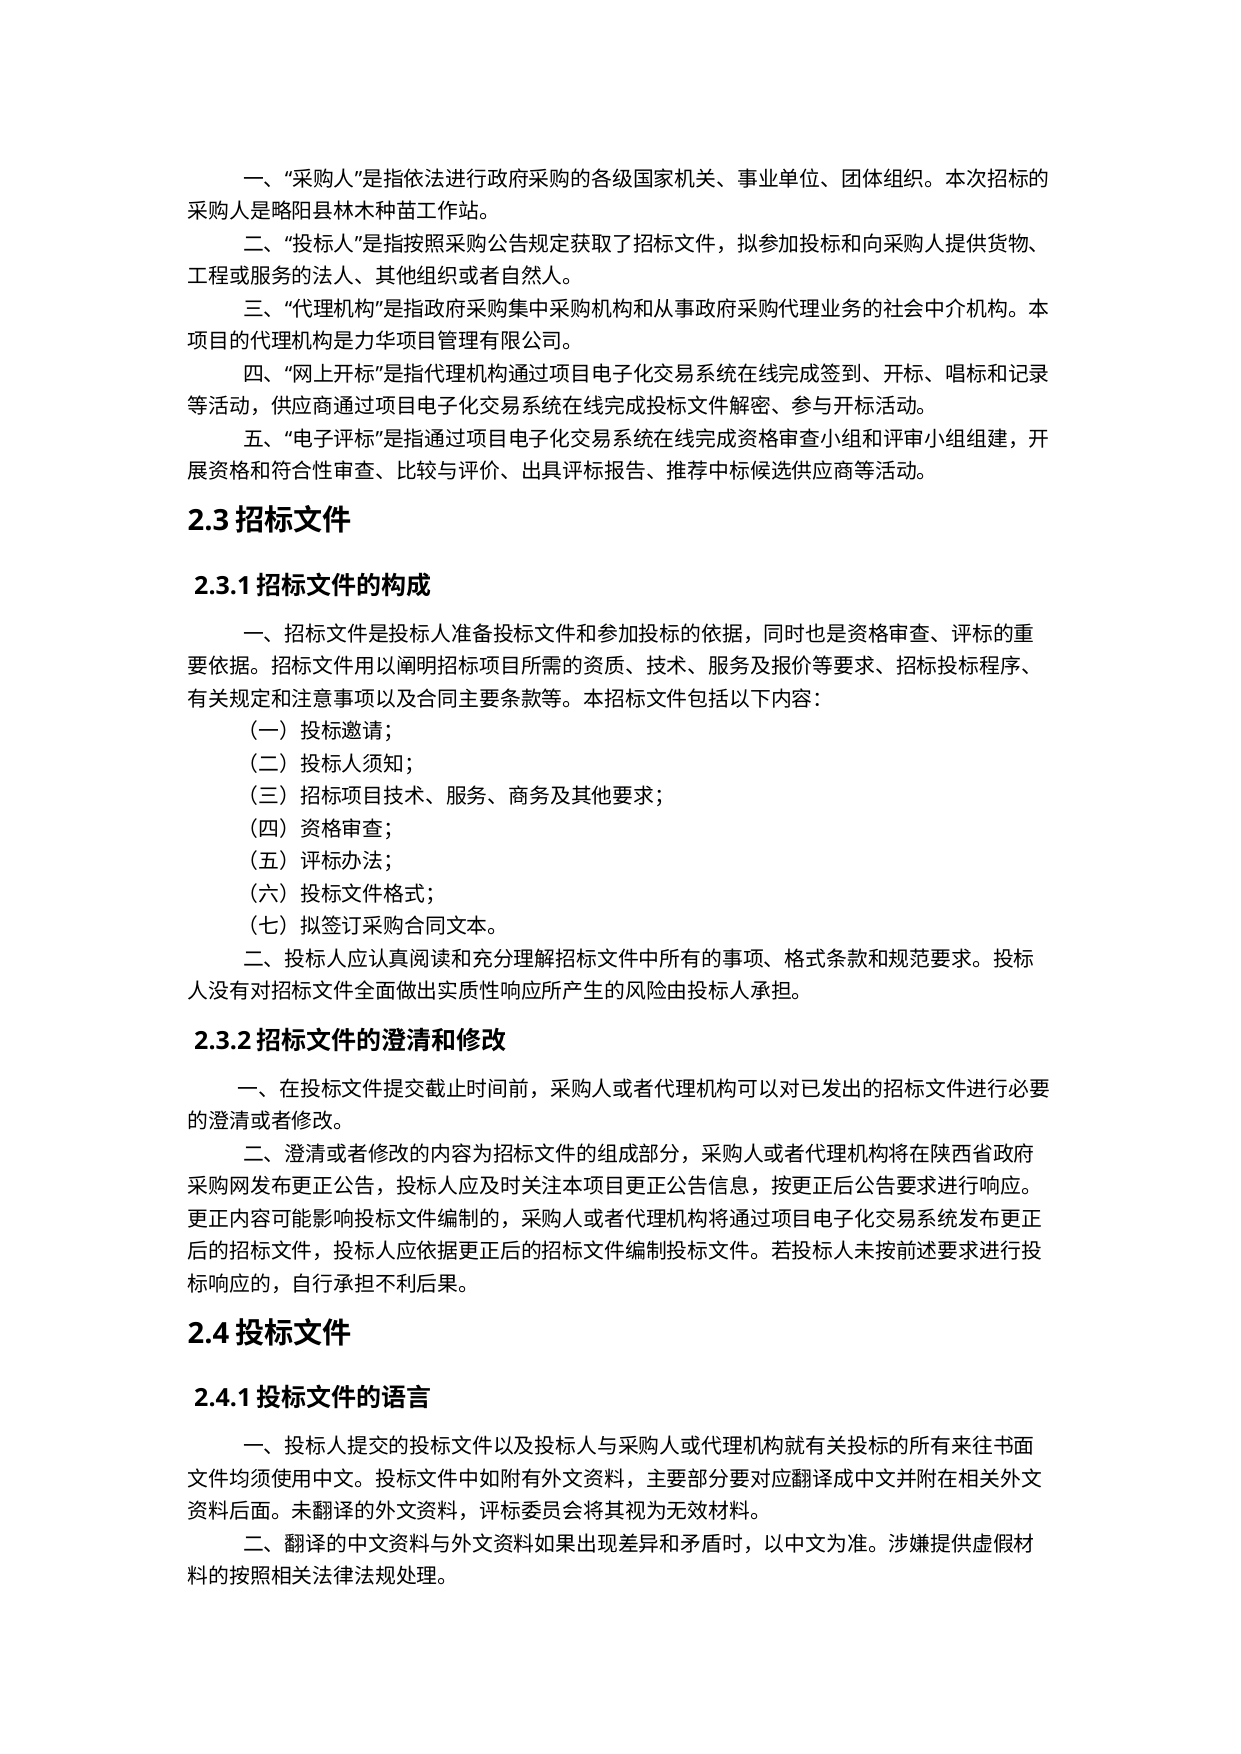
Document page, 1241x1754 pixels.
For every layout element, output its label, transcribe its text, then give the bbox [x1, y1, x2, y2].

text 二、翻译的中文资料与外文资料如果出现差异和矛盾时，以中文为准。涉嫌提供虚假材料的按照相关法律法规处理。 [187, 1527, 1053, 1592]
text 2.4.1投标文件的语言 [187, 1364, 1053, 1429]
text （四）资格审查； [187, 812, 1053, 844]
text 一、招标文件是投标人准备投标文件和参加投标的依据，同时也是资格审查、评标的重要依据。招标文件用以阐明招标项目所需的资质、技术、服务及报价等要求、招标投标程序、有关规定和注意事项以及合同主要条款等。本招标文件包括以下内容： [187, 617, 1053, 714]
text （七）拟签订采购合同文本。 [187, 909, 1053, 942]
text （二）投标人须知； [187, 747, 1053, 779]
text 二、投标人应认真阅读和充分理解招标文件中所有的事项、格式条款和规范要求。投标人没有对招标文件全面做出实质性响应所产生的风险由投标人承担。 [187, 942, 1053, 1007]
text （三）招标项目技术、服务、商务及其他要求； [187, 779, 1053, 812]
text （五）评标办法； [187, 844, 1053, 877]
text 一、投标人提交的投标文件以及投标人与采购人或代理机构就有关投标的所有来往书面文件均须使用中文。投标文件中如附有外文资料，主要部分要对应翻译成中文并附在相关外文资料后面。未翻译的外文资料，评标委员会将其视为无效材料。 [187, 1429, 1053, 1527]
text 三、“代理机构”是指政府采购集中采购机构和从事政府采购代理业务的社会中介机构。本项目的代理机构是力华项目管理有限公司。 [187, 292, 1053, 357]
text （一）投标邀请； [187, 714, 1053, 747]
text 二、澄清或者修改的内容为招标文件的组成部分，采购人或者代理机构将在陕西省政府采购网发布更正公告，投标人应及时关注本项目更正公告信息，按更正后公告要求进行响应。更正内容可能影响投标文件编制的，采购人或者代理机构将通过项目电子化交易系统发布更正后的招标文件，投标人应依据更正后的招标文件编制投标文件。若投标人未按前述要求进行投标响应的，自行承担不利后果。 [187, 1137, 1053, 1299]
text 五、“电子评标”是指通过项目电子化交易系统在线完成资格审查小组和评审小组组建，开展资格和符合性审查、比较与评价、出具评标报告、推荐中标候选供应商等活动。 [187, 422, 1053, 487]
text 二、“投标人”是指按照采购公告规定获取了招标文件，拟参加投标和向采购人提供货物、工程或服务的法人、其他组织或者自然人。 [187, 227, 1053, 292]
text 2.3.2招标文件的澄清和修改 [187, 1007, 1053, 1072]
text 2.3招标文件 [187, 487, 1053, 552]
text 一、在投标文件提交截止时间前，采购人或者代理机构可以对已发出的招标文件进行必要的澄清或者修改。 [187, 1072, 1053, 1137]
text 2.3.1招标文件的构成 [187, 552, 1053, 617]
text （六）投标文件格式； [187, 877, 1053, 909]
text 2.4投标文件 [187, 1299, 1053, 1364]
text 四、“网上开标”是指代理机构通过项目电子化交易系统在线完成签到、开标、唱标和记录等活动，供应商通过项目电子化交易系统在线完成投标文件解密、参与开标活动。 [187, 357, 1053, 422]
text 一、“采购人”是指依法进行政府采购的各级国家机关、事业单位、团体组织。本次招标的采购人是略阳县林木种苗工作站。 [187, 162, 1053, 227]
